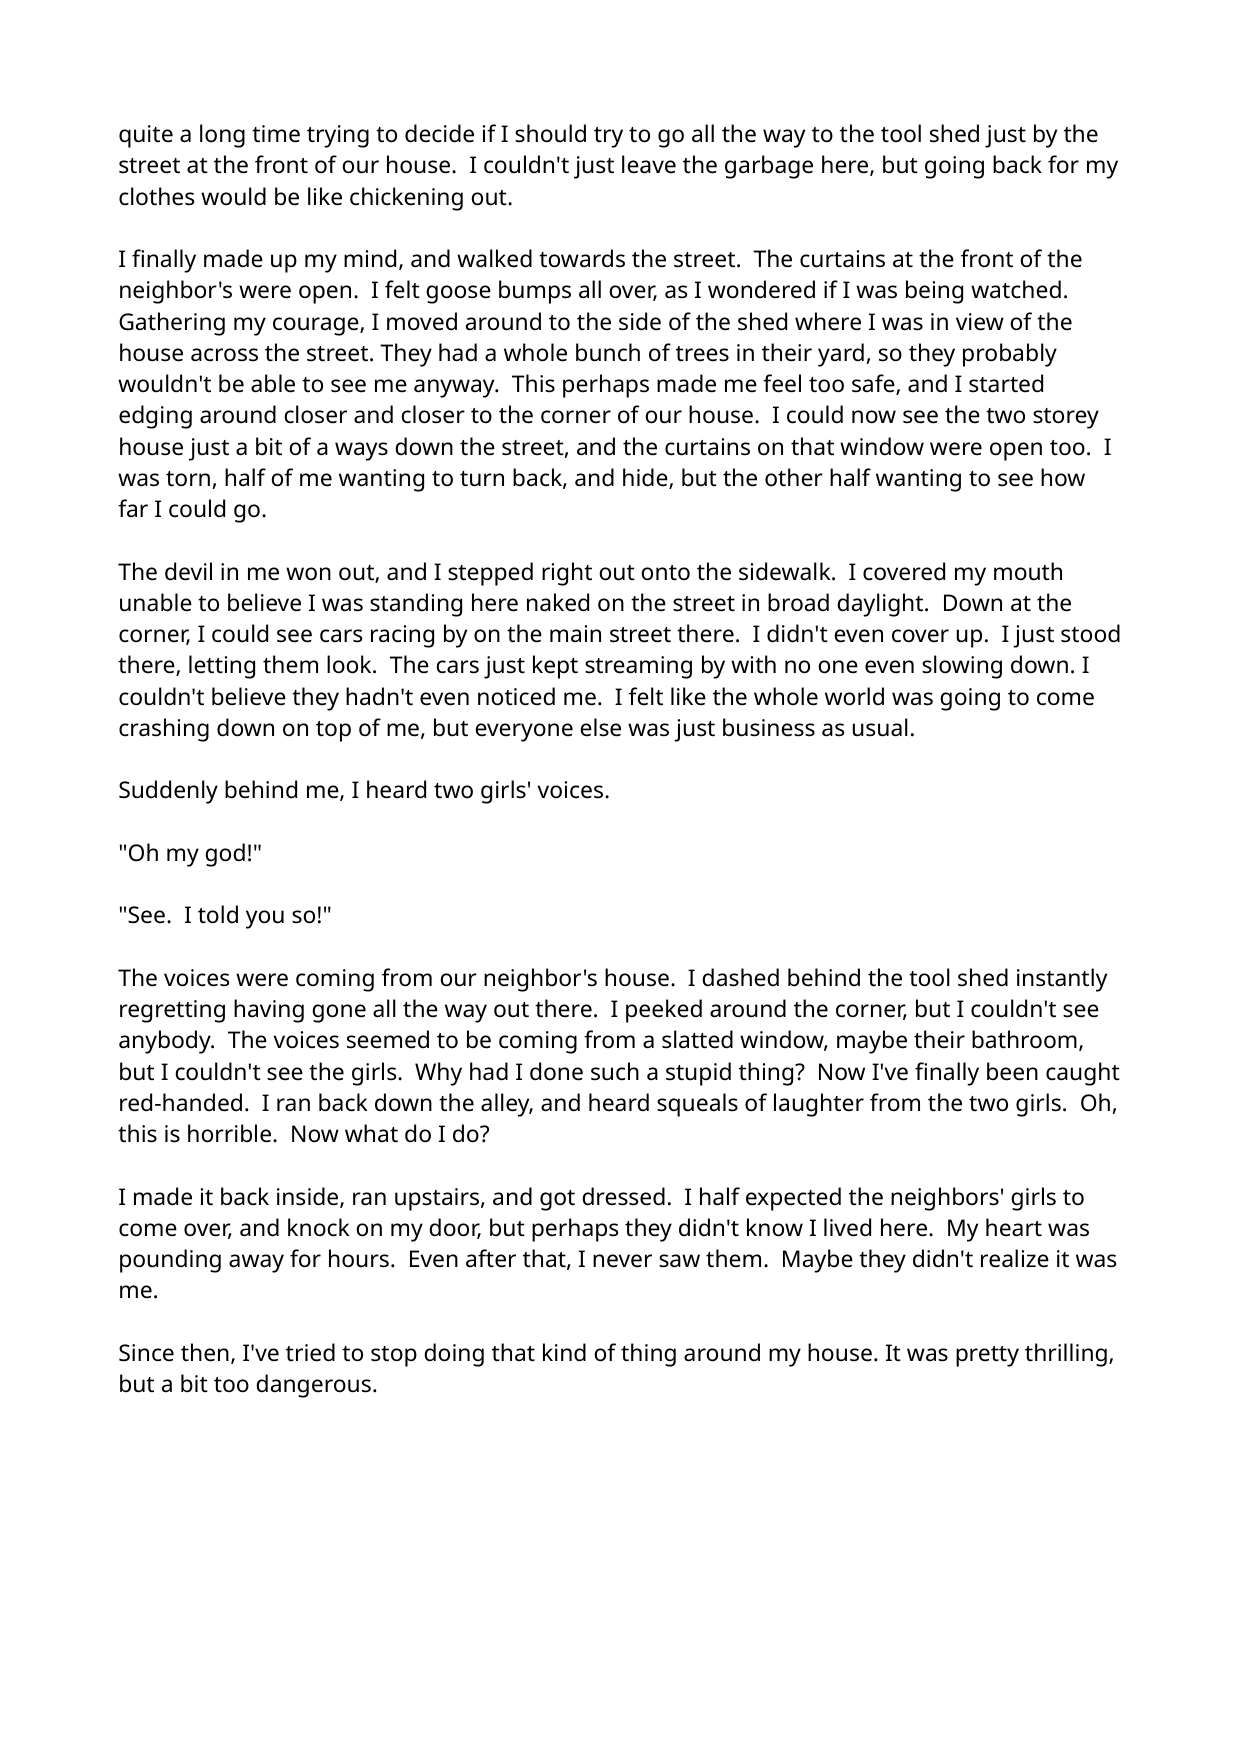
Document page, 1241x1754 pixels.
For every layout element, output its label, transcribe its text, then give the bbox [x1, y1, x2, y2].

text "Oh my god!" [118, 837, 1122, 868]
text Since then, I've tried to stop doing that kind of thing around my house. It was pretty thrilling, but a bit too dangerous. [118, 1337, 1122, 1399]
text The devil in me won out, and I stepped right out onto the sidewalk. I covered my mouth unable to believe I was standing here naked on the street in broad daylight. Down at the corner, I could see cars racing by on the main street there. I didn't even cover up. I just stood there, letting them look. The cars just kept streaming by with no one even slowing down. I couldn't believe they hadn't even noticed me. I felt like the whole world was going to come crashing down on top of me, but everyone else was just business as usual. [118, 556, 1122, 743]
text I made it back inside, ran upstairs, and got dressed. I half expected the neighbors' girls to come over, and knock on my door, but perhaps they didn't know I lived here. My heart was pounding away for hours. Even after that, I never saw them. Maybe they didn't realize it was me. [118, 1181, 1122, 1306]
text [118, 118, 1122, 212]
text I finally made up my mind, and walked towards the street. The curtains at the front of the neighbor's were open. I felt goose bumps all over, as I wondered if I was being watched. Gathering my courage, I moved around to the side of the shed where I was in view of the house across the street. They had a whole bunch of trees in their yard, so they probably wouldn't be able to see me anyway. This perhaps made me feel too safe, and I started edging around closer and closer to the corner of our house. I could now see the two storey house just a bit of a ways down the street, and the curtains on that window were open too. I was torn, half of me wanting to turn back, and hide, but the other half wanting to see how far I could go. [118, 243, 1122, 524]
text "See. I told you so!" [118, 899, 1122, 931]
text Suddenly behind me, I heard two girls' voices. [118, 774, 1122, 806]
text The voices were coming from our neighbor's house. I dashed behind the tool shed instantly regretting having gone all the way out there. I peeked around the corner, but I couldn't see anybody. The voices seemed to be coming from a slatted window, maybe their bathroom, but I couldn't see the girls. Why had I done such a stupid thing? Now I've finally been caught red-handed. I ran back down the alley, and heard squeals of laughter from the two girls. Oh, this is horrible. Now what do I do? [118, 962, 1122, 1149]
